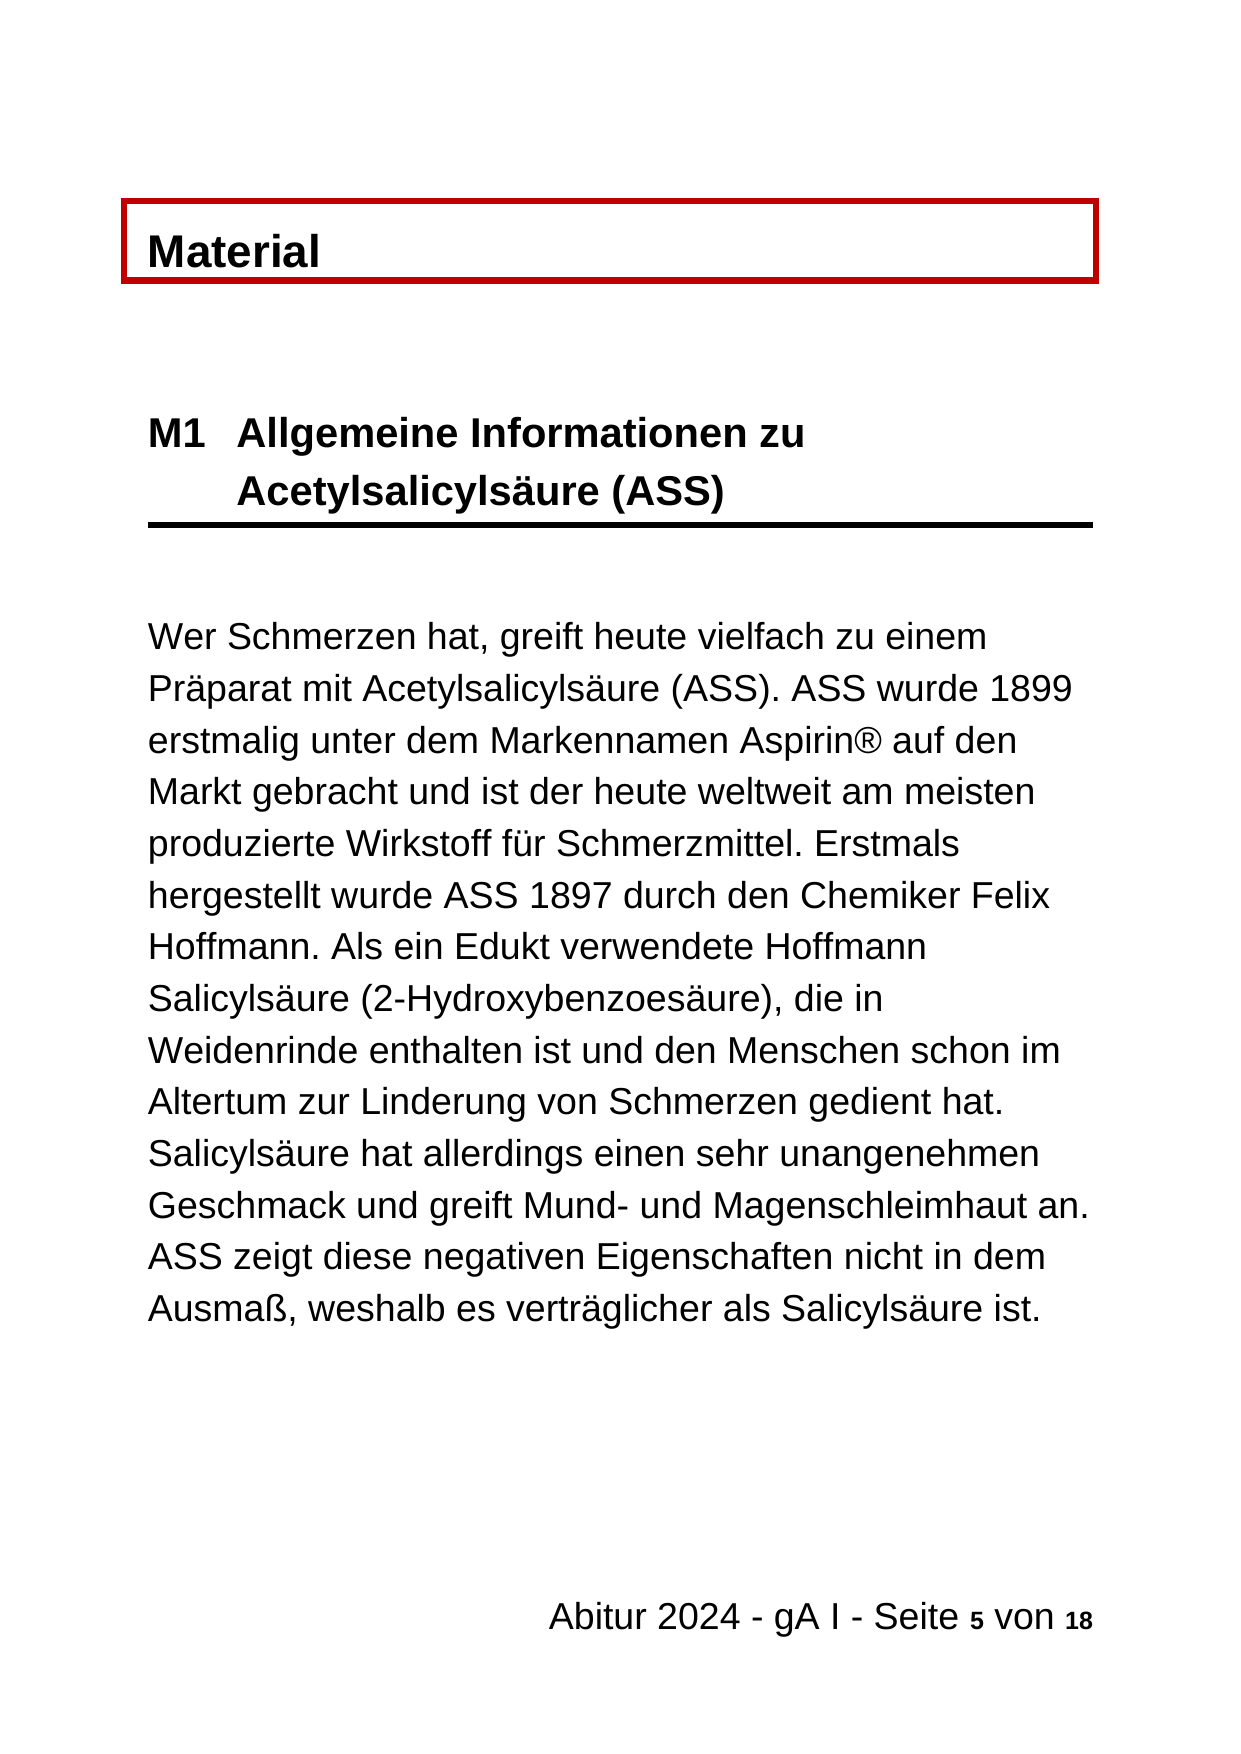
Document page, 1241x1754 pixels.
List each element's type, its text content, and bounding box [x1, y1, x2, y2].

subtitle Material [127, 204, 1093, 277]
text Wer Schmerzen hat, greift heute vielfach zu einem Präparat mit Acetylsalicylsäure (ASS). ASS wurde 1899 erstmalig unter dem Markennamen Aspirin® auf den Markt gebracht und ist der heute weltweit am meisten produzierte Wirkstoff für Schmerzmittel. Erstmals hergestellt wurde ASS 1897 durch den Chemiker Felix Hoffmann. Als ein Edukt verwendete Hoffmann Salicylsäure (2-Hydroxybenzoesäure), die in Weidenrinde enthalten ist und den Menschen schon im Altertum zur Linderung von Schmerzen gedient hat. Salicylsäure hat allerdings einen sehr unangenehmen Geschmack und greift Mund- und Magenschleimhaut an. ASS zeigt diese negativen Eigenschaften nicht in dem Ausmaß, weshalb es verträglicher als Salicylsäure ist. [148, 614, 1093, 1329]
subtitle M1 Allgemeine Informationen zu Acetylsalicylsäure (ASS) [148, 408, 1093, 522]
